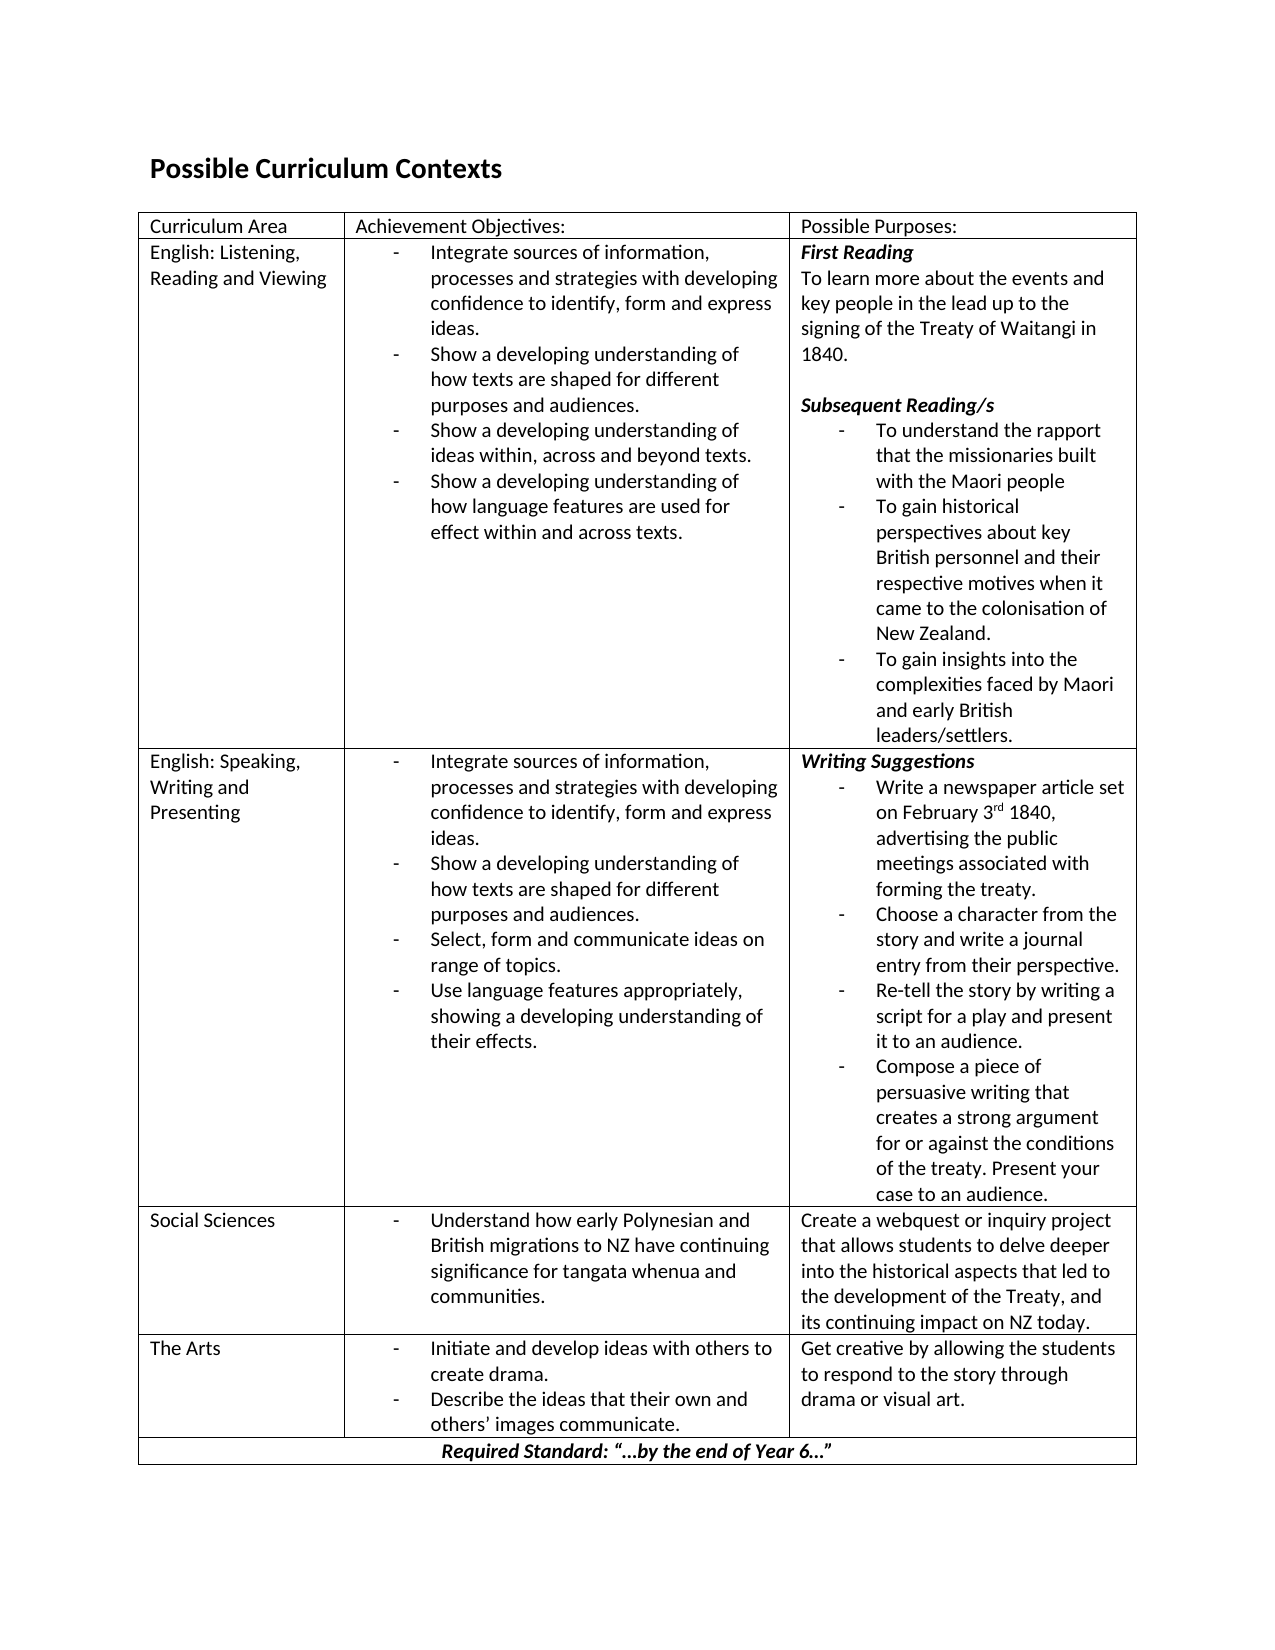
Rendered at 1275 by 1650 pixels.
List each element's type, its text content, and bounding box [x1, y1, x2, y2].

table_cell Required Standard: “…by the end of Year 6…” [139, 1438, 1136, 1463]
table_cell First Reading To learn more about the events and key people in the lead up to the signing of the Treaty of Waitangi in 1840. Subsequent Reading/s To understand the rapport that the missionaries built with the Maori people To gain historical perspectives about key British personnel and their respective motives when it came to the colonisation of New Zealand. To gain insights into the complexities faced by Maori and early British leaders/settlers. [790, 239, 1136, 748]
table_cell Integrate sources of information, processes and strategies with developing confidence to identify, form and express ideas. Show a developing understanding of how texts are shaped for different purposes and audiences. Show a developing understanding of ideas within, across and beyond texts. Show a developing understanding of how language features are used for effect within and across texts. [345, 239, 789, 748]
table_cell Understand how early Polynesian and British migrations to NZ have continuing significance for tangata whenua and communities. [345, 1207, 789, 1334]
table_cell The Arts [139, 1335, 344, 1437]
table_cell Create a webquest or inquiry project that allows students to delve deeper into the historical aspects that led to the development of the Treaty, and its continuing impact on NZ today. [790, 1207, 1136, 1334]
table_cell Social Sciences [139, 1207, 344, 1334]
table_header Curriculum Area [139, 213, 344, 238]
table_header Achievement Objectives: [345, 213, 789, 238]
table_header Possible Purposes: [790, 213, 1136, 238]
table_cell Integrate sources of information, processes and strategies with developing confidence to identify, form and express ideas. Show a developing understanding of how texts are shaped for different purposes and audiences. Select, form and communicate ideas on range of topics. Use language features appropriately, showing a developing understanding of their effects. [345, 749, 789, 1206]
table_cell English: Listening, Reading and Viewing [139, 239, 344, 748]
table_cell Get creative by allowing the students to respond to the story through drama or visual art. [790, 1335, 1136, 1437]
text Possible Curriculum Contexts [150, 150, 1125, 186]
table_cell Writing Suggestions Write a newspaper article set on February 3rd 1840, advertising the public meetings associated with forming the treaty. Choose a character from the story and write a journal entry from their perspective. Re-tell the story by writing a script for a play and present it to an audience. Compose a piece of persuasive writing that creates a strong argument for or against the conditions of the treaty. Present your case to an audience. [790, 749, 1136, 1206]
table_cell Initiate and develop ideas with others to create drama. Describe the ideas that their own and others’ images communicate. [345, 1335, 789, 1437]
table_cell English: Speaking, Writing and Presenting [139, 749, 344, 1206]
